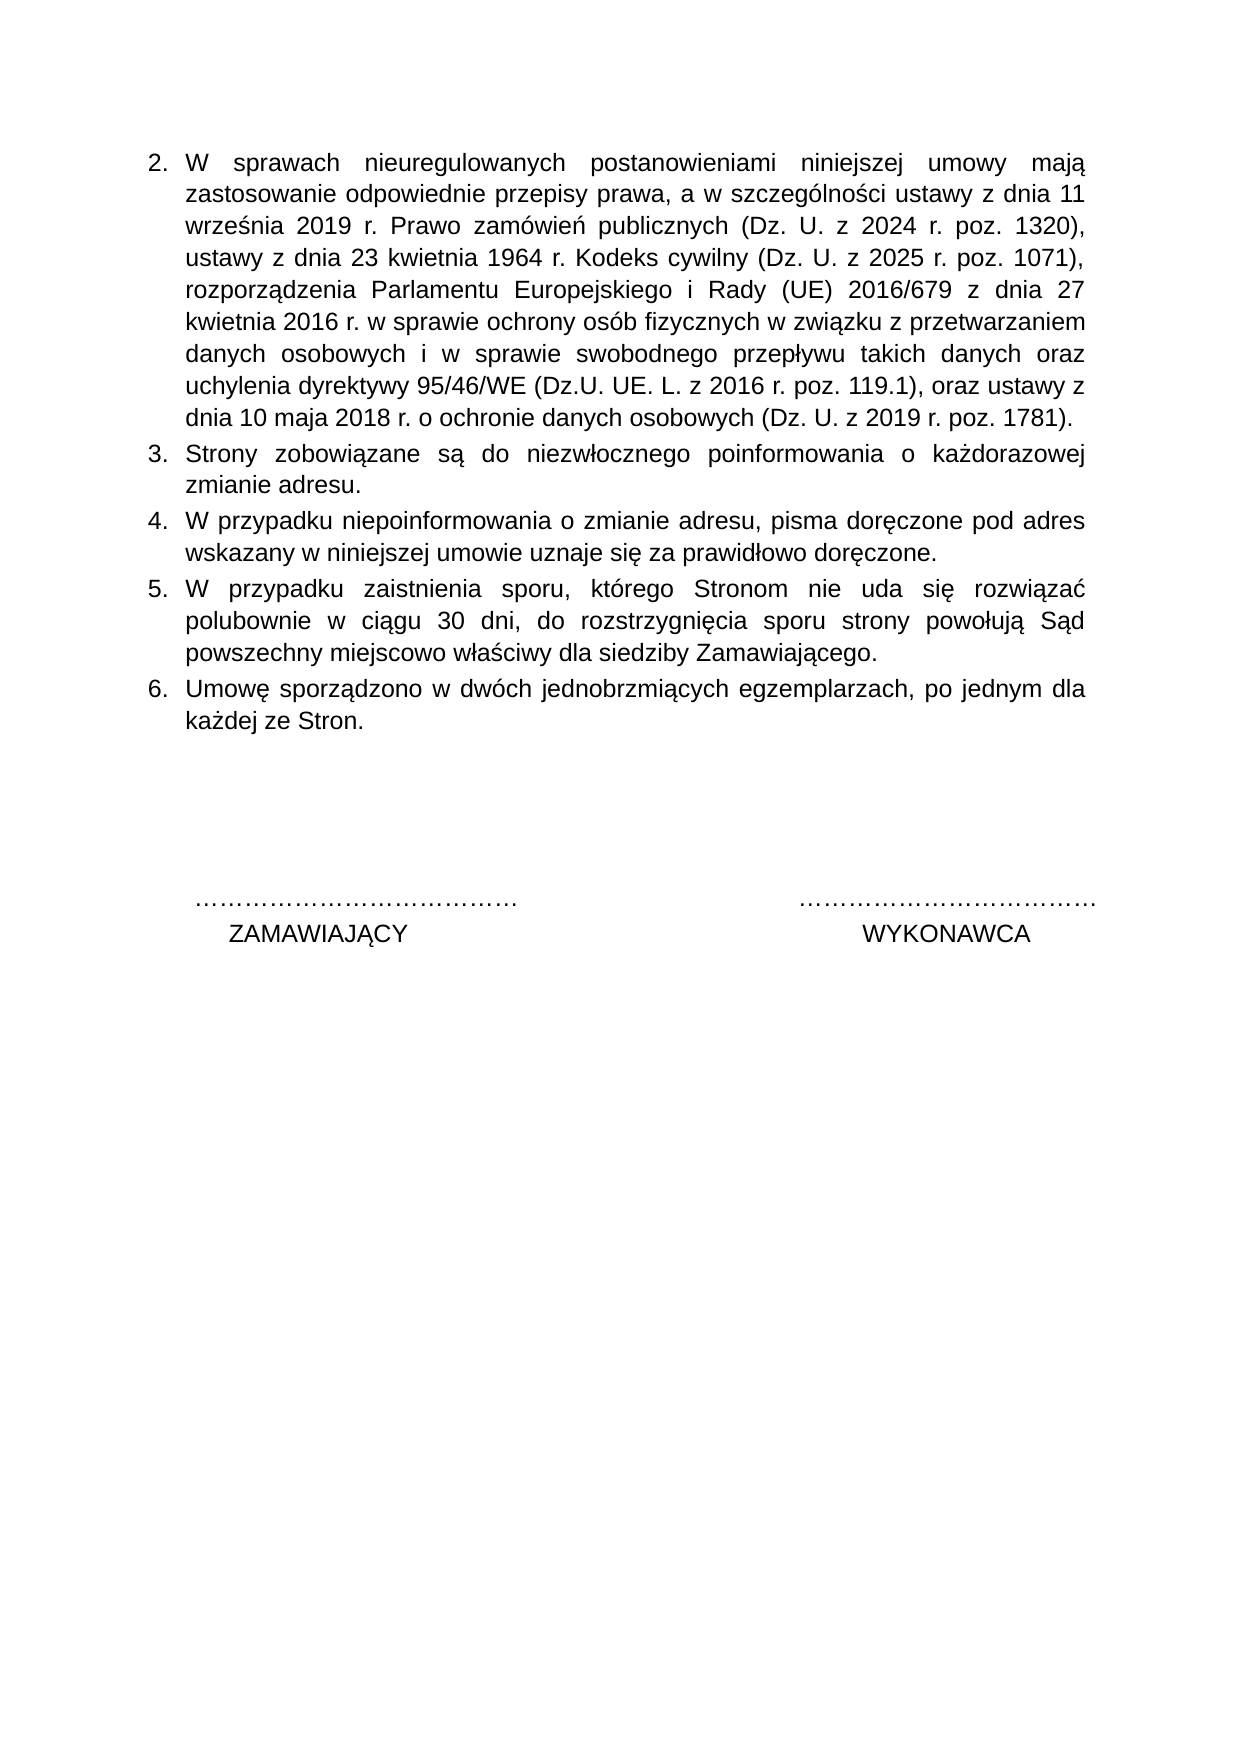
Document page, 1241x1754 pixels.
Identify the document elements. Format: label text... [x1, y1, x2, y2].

list W sprawach nieuregulowanych postanowieniami niniejszej umowy mają zastosowanie odpowiednie przepisy prawa, a w szczególności ustawy z dnia 11 września 2019 r. Prawo zamówień publicznych (Dz. U. z 2024 r. poz. 1320), ustawy z dnia 23 kwietnia 1964 r. Kodeks cywilny (Dz. U. z 2025 r. poz. 1071), rozporządzenia Parlamentu Europejskiego i Rady (UE) 2016/679 z dnia 27 kwietnia 2016 r. w sprawie ochrony osób fizycznych w związku z przetwarzaniem danych osobowych i w sprawie swobodnego przepływu takich danych oraz uchylenia dyrektywy 95/46/WE (Dz.U. UE. L. z 2016 r. poz. 119.1), oraz ustawy z dnia 10 maja 2018 r. o ochronie danych osobowych (Dz. U. z 2019 r. poz. 1781). [148, 148, 1087, 431]
list W przypadku zaistnienia sporu, którego Stronom nie uda się rozwiązać polubownie w ciągu 30 dni, do rozstrzygnięcia sporu strony powołują Sąd powszechny miejscowo właściwy dla siedziby Zamawiającego. [148, 574, 1087, 667]
list W przypadku niepoinformowania o zmianie adresu, pisma doręczone pod adres wskazany w niniejszej umowie uznaje się za prawidłowo doręczone. [148, 506, 1087, 567]
text ………………………………… ……………………………… [148, 883, 1093, 912]
list Strony zobowiązane są do niezwłocznego poinformowania o każdorazowej zmianie adresu. [148, 438, 1087, 499]
list Umowę sporządzono w dwóch jednobrzmiących egzemplarzach, po jednym dla każdej ze Stron. [148, 674, 1087, 734]
text ZAMAWIAJĄCY WYKONAWCA [148, 919, 1093, 948]
